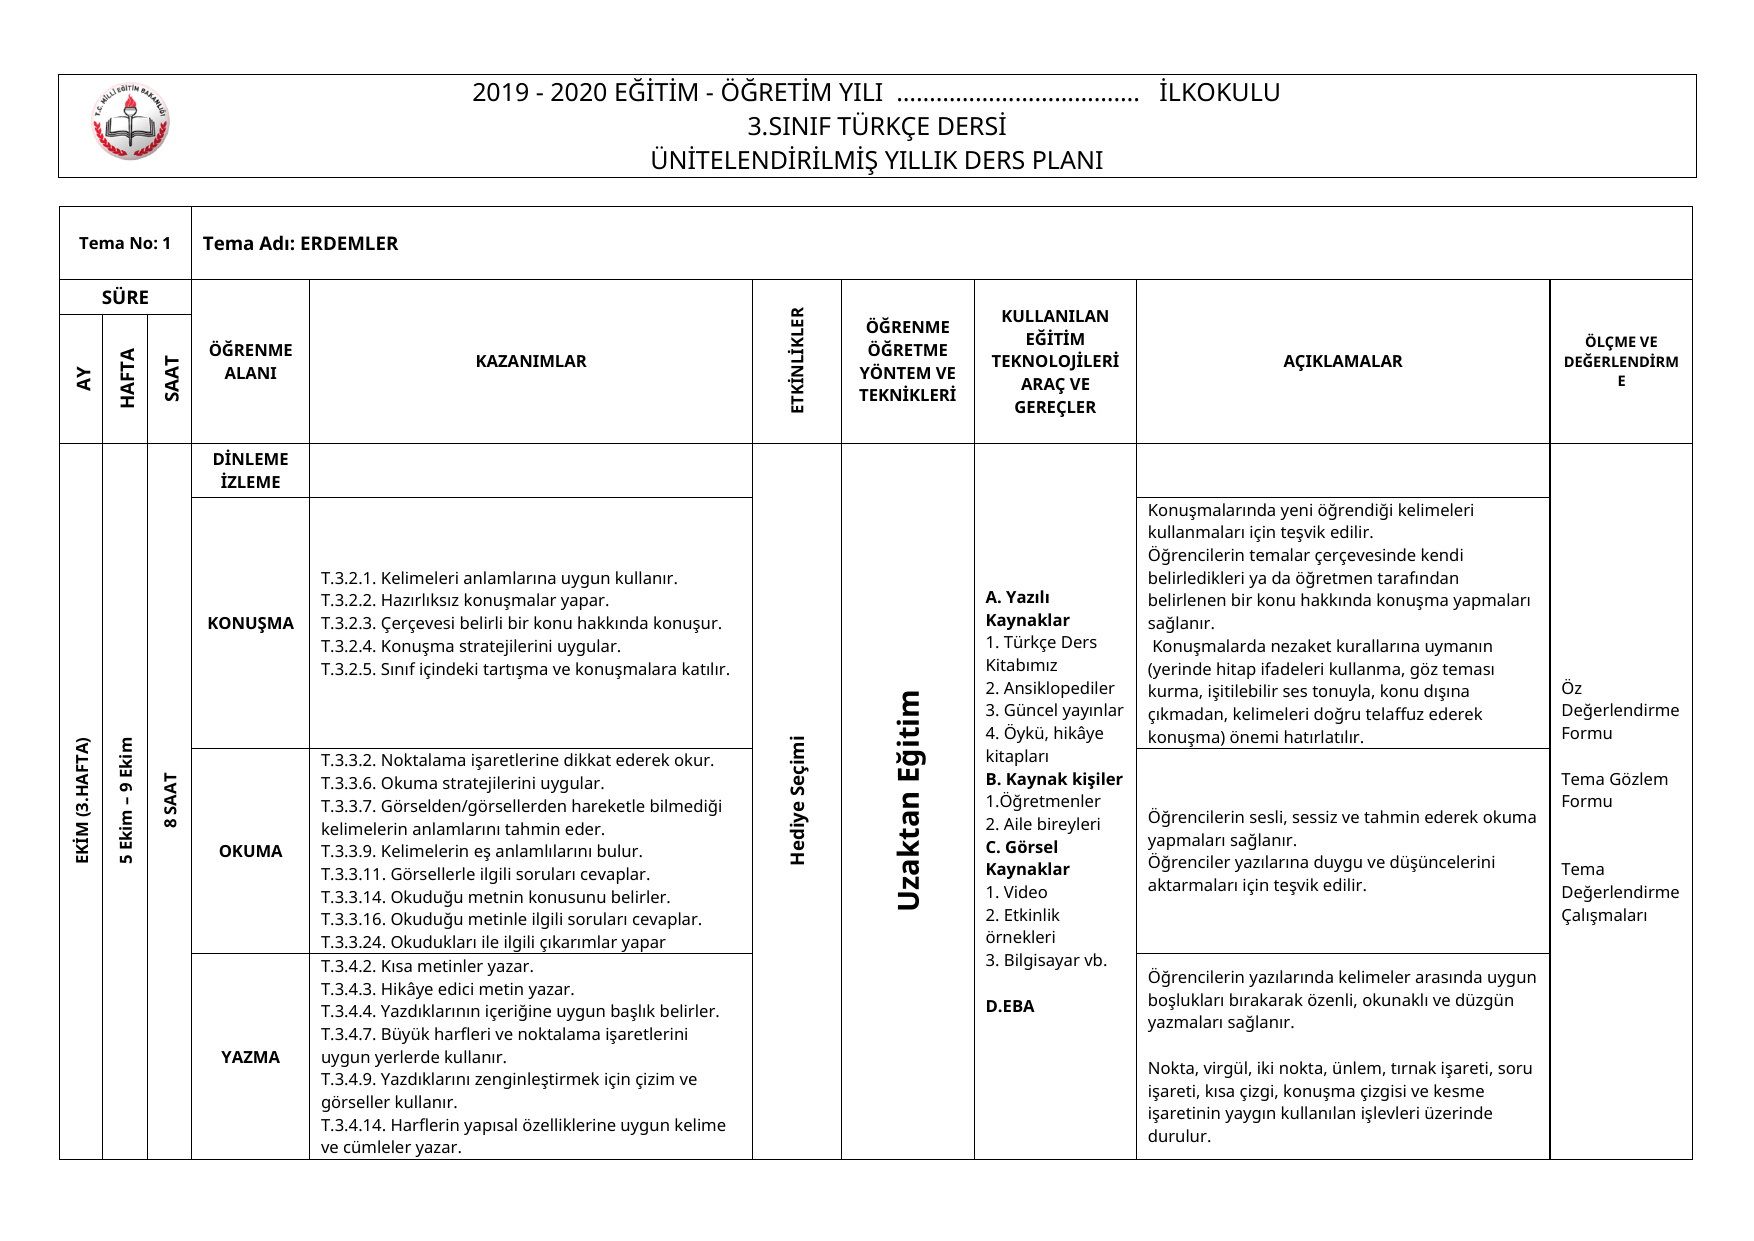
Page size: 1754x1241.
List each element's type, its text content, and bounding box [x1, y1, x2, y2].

table_cell Uzaktan Eğitim [842, 444, 974, 1159]
table_cell ÖLÇME VE DEĞERLENDİRME [1551, 280, 1692, 443]
table_cell HAFTA [103, 315, 147, 443]
table_cell AY [60, 315, 102, 443]
table_header Tema Adı: ERDEMLER [192, 207, 1692, 279]
table_cell T.3.2.1. Kelimeleri anlamlarına uygun kullanır. T.3.2.2. Hazırlıksız konuşmalar yapar. T.3.2.3. Çerçevesi belirli bir konu hakkında konuşur. T.3.2.4. Konuşma stratejilerini uygular. T.3.2.5. Sınıf içindeki tartışma ve konuşmalara katılır. [310, 498, 752, 748]
table_cell KONUŞMA [192, 498, 309, 748]
table_cell T.3.3.2. Noktalama işaretlerine dikkat ederek okur. T.3.3.6. Okuma stratejilerini uygular. T.3.3.7. Görselden/görsellerden hareketle bilmediği kelimelerin anlamlarını tahmin eder. T.3.3.9. Kelimelerin eş anlamlılarını bulur. T.3.3.11. Görsellerle ilgili soruları cevaplar. T.3.3.14. Okuduğu metnin konusunu belirler. T.3.3.16. Okuduğu metinle ilgili soruları cevaplar. T.3.3.24. Okudukları ile ilgili çıkarımlar yapar [310, 749, 752, 953]
table_cell Öğrencilerin yazılarında kelimeler arasında uygun boşlukları bırakarak özenli, okunaklı ve düzgün yazmaları sağlanır. Nokta, virgül, iki nokta, ünlem, tırnak işareti, soru işareti, kısa çizgi, konuşma çizgisi ve kesme işaretinin yaygın kullanılan işlevleri üzerinde durulur. [1137, 954, 1549, 1159]
table_cell KULLANILAN EĞİTİM TEKNOLOJİLERİ ARAÇ VE GEREÇLER [975, 280, 1136, 443]
table_cell SAAT [148, 315, 191, 443]
table_cell ETKİNLİKLER [753, 280, 841, 443]
table_cell Konuşmalarında yeni öğrendiği kelimeleri kullanmaları için teşvik edilir. Öğrencilerin temalar çerçevesinde kendi belirledikleri ya da öğretmen tarafından belirlenen bir konu hakkında konuşma yapmaları sağlanır. Konuşmalarda nezaket kurallarına uymanın (yerinde hitap ifadeleri kullanma, göz teması kurma, işitilebilir ses tonuyla, konu dışına çıkmadan, kelimeleri doğru telaffuz ederek konuşma) önemi hatırlatılır. [1137, 498, 1549, 748]
table_cell A. Yazılı Kaynaklar 1. Türkçe Ders Kitabımız 2. Ansiklopediler 3. Güncel yayınlar 4. Öykü, hikâye kitapları B. Kaynak kişiler 1.Öğretmenler 2. Aile bireyleri C. Görsel Kaynaklar 1. Video 2. Etkinlik örnekleri 3. Bilgisayar vb. D.EBA [975, 444, 1136, 1159]
table_cell ÖĞRENME ALANI [192, 280, 309, 443]
table_cell 8 SAAT [148, 444, 191, 1159]
table_cell ÖĞRENME ÖĞRETME YÖNTEM VE TEKNİKLERİ [842, 280, 974, 443]
table_cell OKUMA [192, 749, 309, 953]
picture [85, 77, 175, 167]
table_cell YAZMA [192, 954, 309, 1159]
table_cell Öğrencilerin sesli, sessiz ve tahmin ederek okuma yapmaları sağlanır. Öğrenciler yazılarına duygu ve düşüncelerini aktarmaları için teşvik edilir. [1137, 749, 1549, 953]
table_cell EKİM (3.HAFTA) [60, 444, 102, 1159]
table_cell KAZANIMLAR [310, 280, 752, 443]
table_cell DİNLEME İZLEME [192, 444, 309, 497]
table_cell [1137, 444, 1549, 497]
table_cell [310, 444, 752, 497]
table_cell SÜRE [60, 280, 191, 314]
table_cell 5 Ekim – 9 Ekim [103, 444, 147, 1159]
table_cell T.3.4.2. Kısa metinler yazar. T.3.4.3. Hikâye edici metin yazar. T.3.4.4. Yazdıklarının içeriğine uygun başlık belirler. T.3.4.7. Büyük harfleri ve noktalama işaretlerini uygun yerlerde kullanır. T.3.4.9. Yazdıklarını zenginleştirmek için çizim ve görseller kullanır. T.3.4.14. Harflerin yapısal özelliklerine uygun kelime ve cümleler yazar. [310, 954, 752, 1159]
table_cell AÇIKLAMALAR [1137, 280, 1549, 443]
table_cell Öz Değerlendirme Formu Tema Gözlem Formu Tema Değerlendirme Çalışmaları [1551, 444, 1692, 1159]
table_cell Hediye Seçimi [753, 444, 841, 1159]
table_header Tema No: 1 [60, 207, 191, 279]
